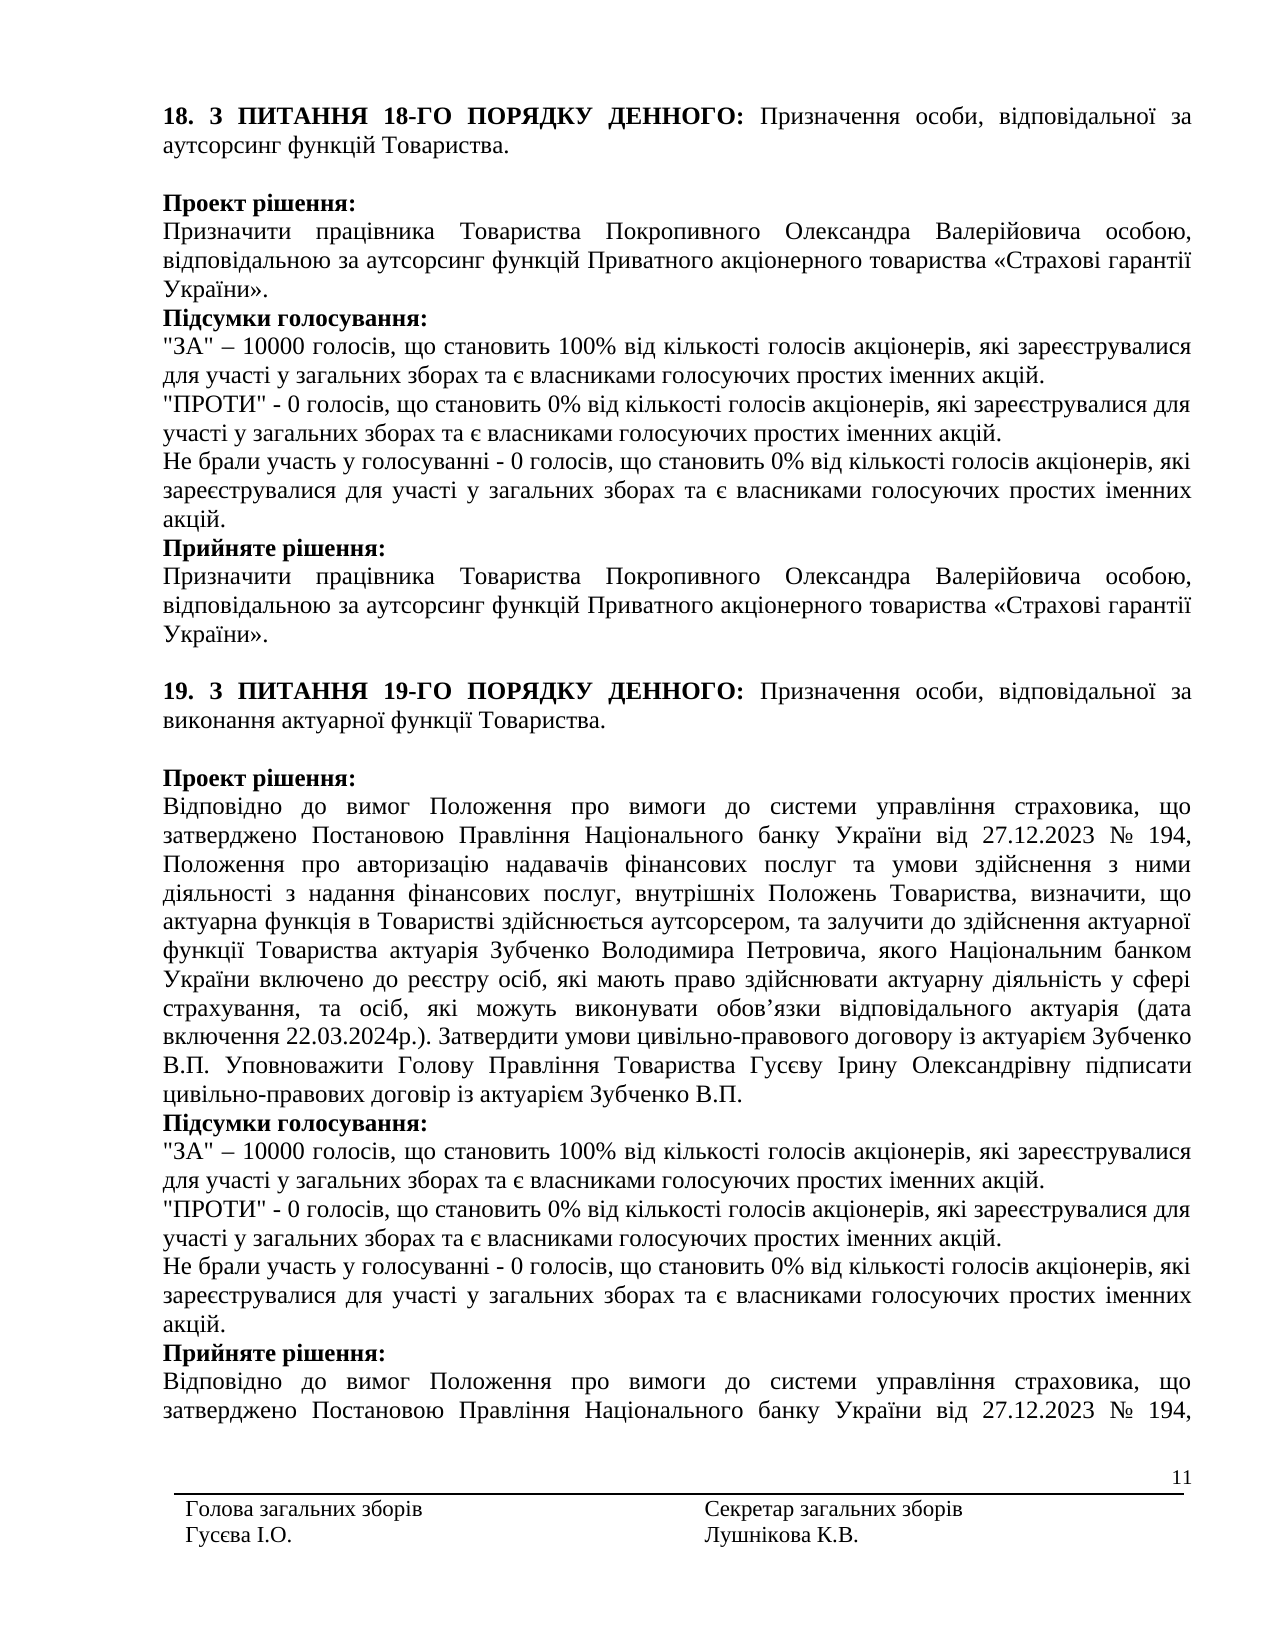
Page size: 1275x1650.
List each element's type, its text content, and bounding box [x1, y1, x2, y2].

text 18. З ПИТАННЯ 18-ГО ПОРЯДКУ ДЕННОГО: Призначення особи, відповідальної за аутсорсинг функцій Товариства. [163, 101, 1192, 159]
text Прийняте рішення: [163, 533, 1192, 561]
text Призначити працівника Товариства Покропивного Олександра Валерійовича особою, відповідальною за аутсорсинг функцій Приватного акціонерного товариства «Страхові гарантії України». [163, 216, 1192, 303]
text "ЗА" – 10000 голосів, що становить 100% від кількості голосів акціонерів, які зареєструвалися для участі у загальних зборах та є власниками голосуючих простих іменних акцій. [163, 1136, 1192, 1194]
text Не брали участь у голосуванні - 0 голосів, що становить 0% від кількості голосів акціонерів, які зареєструвалися для участі у загальних зборах та є власниками голосуючих простих іменних акцій. [163, 1251, 1192, 1338]
text Не брали участь у голосуванні - 0 голосів, що становить 0% від кількості голосів акціонерів, які зареєструвалися для участі у загальних зборах та є власниками голосуючих простих іменних акцій. [163, 446, 1192, 533]
text Підсумки голосування: [163, 1108, 1192, 1136]
text "ПРОТИ" - 0 голосів, що становить 0% від кількості голосів акціонерів, які зареєструвалися для участі у загальних зборах та є власниками голосуючих простих іменних акцій. [163, 389, 1192, 446]
text Прийняте рішення: [163, 1338, 1192, 1366]
text Проект рішення: [163, 188, 1192, 216]
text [163, 1366, 1192, 1424]
text Проект рішення: [163, 763, 1192, 791]
text "ЗА" – 10000 голосів, що становить 100% від кількості голосів акціонерів, які зареєструвалися для участі у загальних зборах та є власниками голосуючих простих іменних акцій. [163, 331, 1192, 389]
text Підсумки голосування: [163, 303, 1192, 331]
text Призначити працівника Товариства Покропивного Олександра Валерійовича особою, відповідальною за аутсорсинг функцій Приватного акціонерного товариства «Страхові гарантії України». [163, 561, 1192, 648]
text "ПРОТИ" - 0 голосів, що становить 0% від кількості голосів акціонерів, які зареєструвалися для участі у загальних зборах та є власниками голосуючих простих іменних акцій. [163, 1194, 1192, 1251]
text 19. З ПИТАННЯ 19-ГО ПОРЯДКУ ДЕННОГО: Призначення особи, відповідальної за виконання актуарної функції Товариства. [163, 676, 1192, 734]
